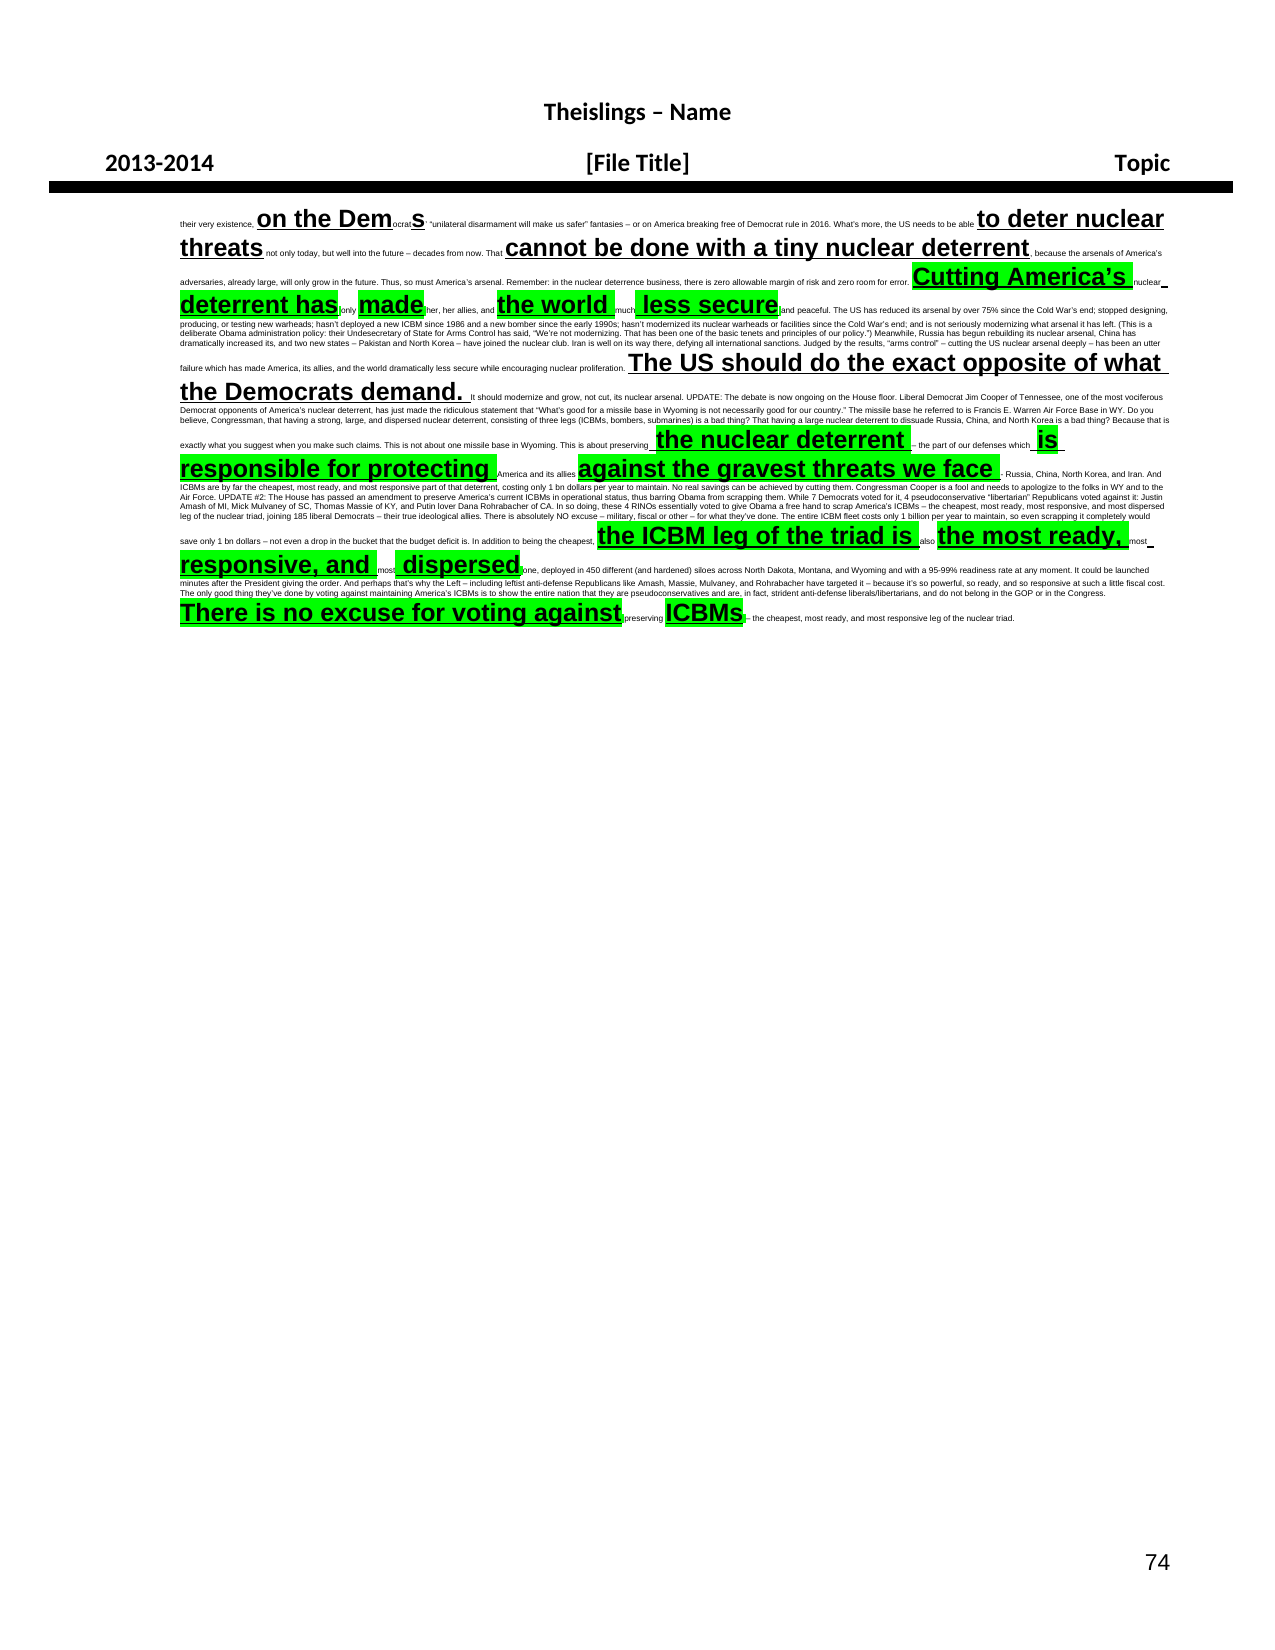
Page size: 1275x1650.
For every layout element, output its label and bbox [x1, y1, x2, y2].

text [180, 204, 1170, 627]
